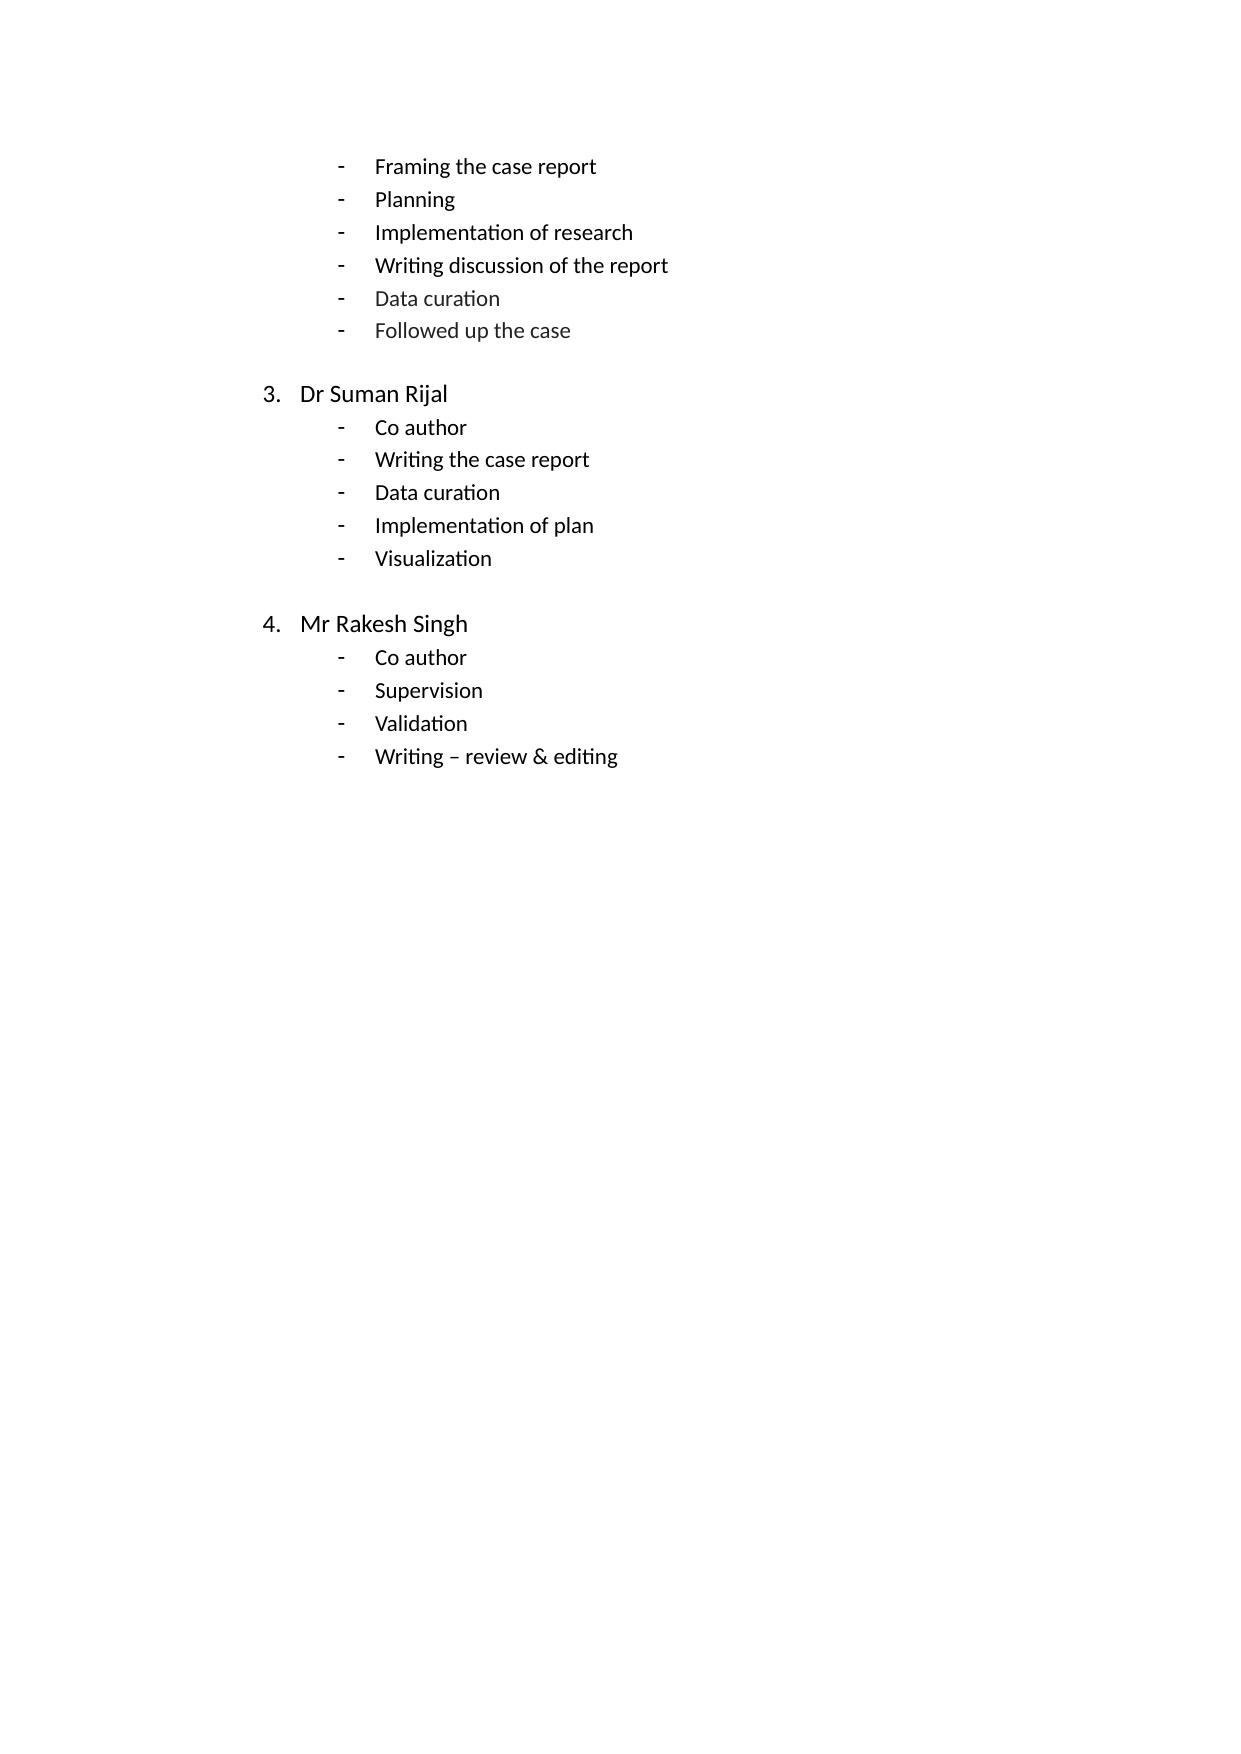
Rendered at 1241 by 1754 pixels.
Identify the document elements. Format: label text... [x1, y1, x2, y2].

list Implementation of plan [337, 509, 1090, 540]
list Co author [337, 411, 1090, 441]
list Writing – review & editing [337, 740, 1090, 770]
list Writing the case report [337, 443, 1090, 474]
list Validation [337, 707, 1090, 737]
list Visualization [337, 542, 1090, 573]
list Followed up the case [337, 314, 1090, 345]
list Data curation [337, 282, 1090, 312]
list Co author [337, 641, 1090, 672]
list Supervision [337, 674, 1090, 704]
list Data curation [337, 476, 1090, 507]
list Implementation of research [337, 216, 1090, 246]
list Planning [337, 183, 1090, 213]
list Mr Rakesh Singh [262, 608, 1090, 639]
list Dr Suman Rijal [262, 378, 1090, 408]
list Writing discussion of the report [337, 249, 1090, 279]
list Framing the case report [337, 150, 1090, 181]
